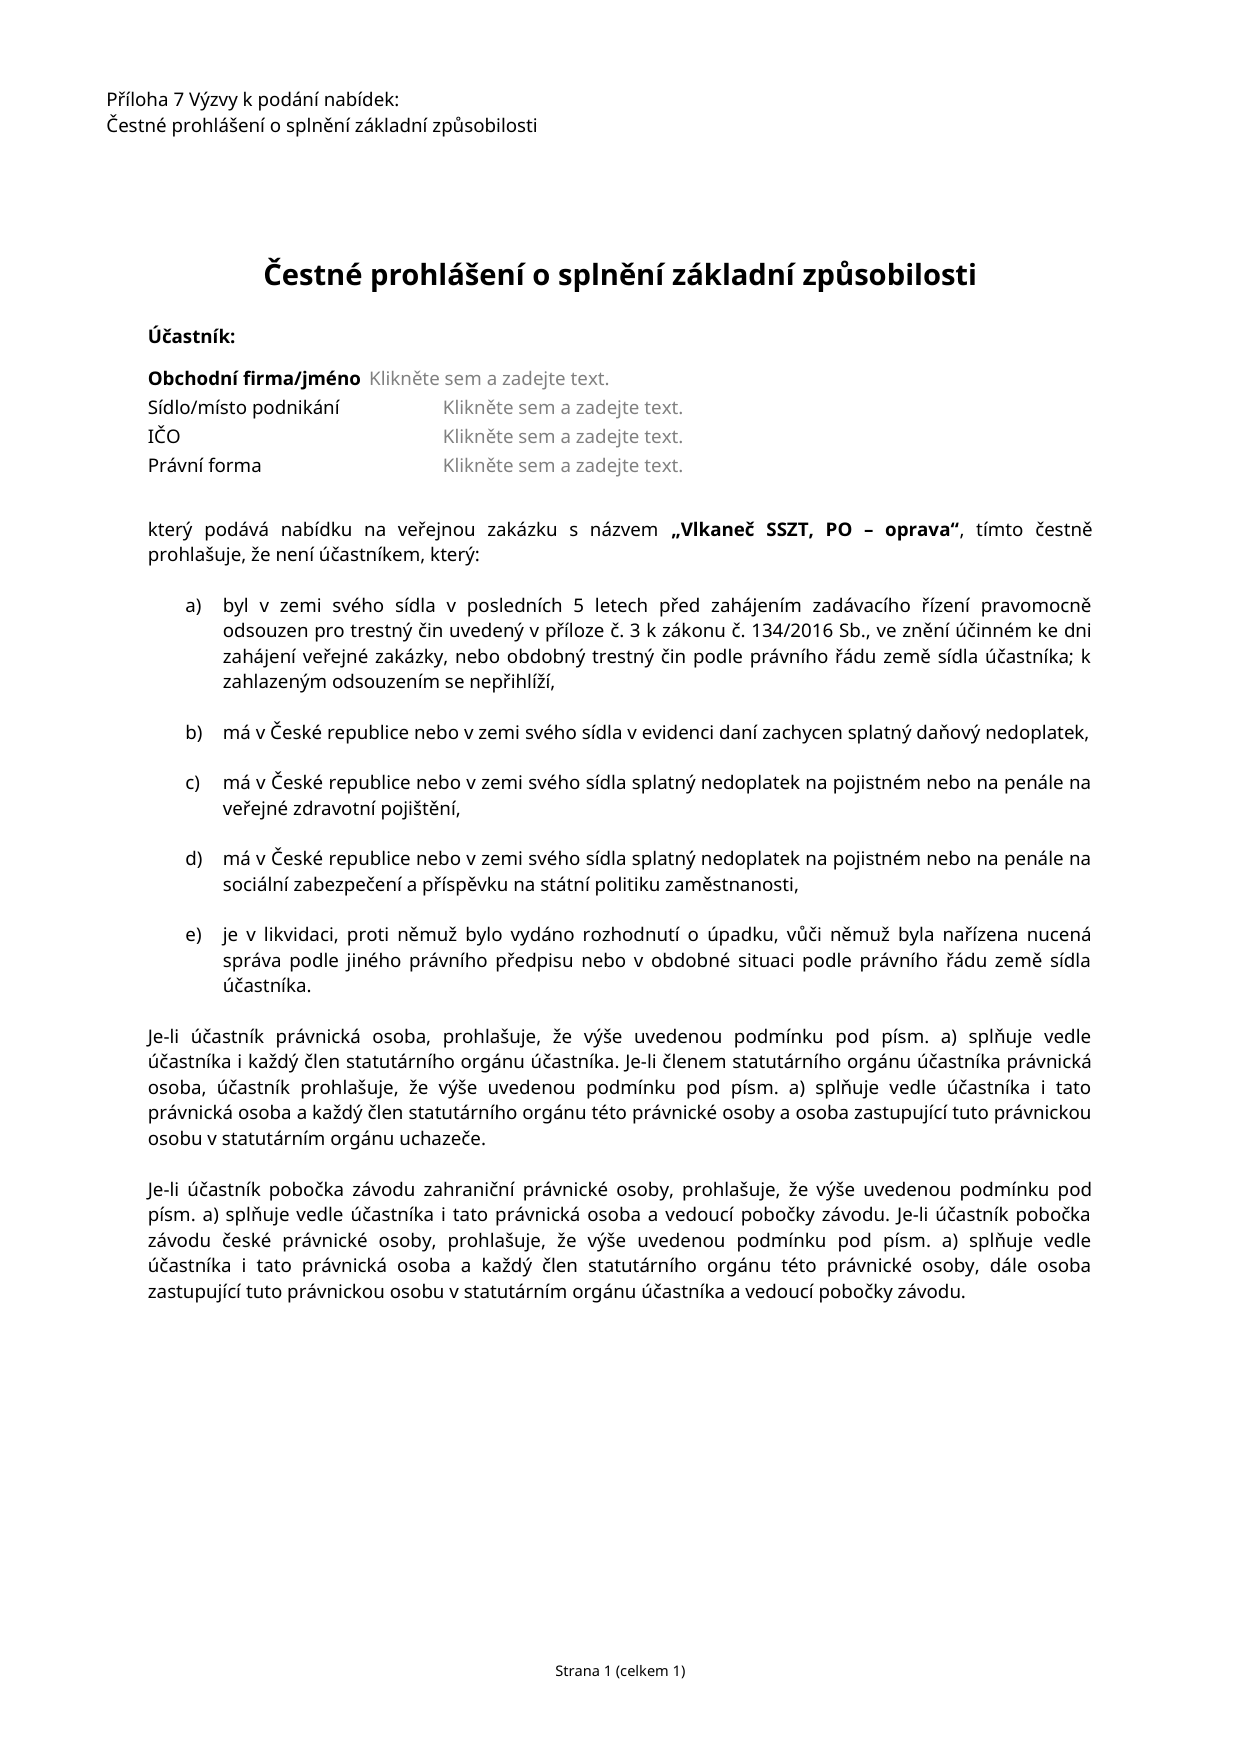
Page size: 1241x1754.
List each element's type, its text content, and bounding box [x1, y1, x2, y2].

list má v České republice nebo v zemi svého sídla splatný nedoplatek na pojistném nebo na penále na sociální zabezpečení a příspěvku na státní politiku zaměstnanosti, [185, 846, 1093, 897]
text Právní forma [148, 449, 1093, 478]
text IČO [148, 420, 1093, 449]
list je v likvidaci, proti němuž bylo vydáno rozhodnutí o úpadku, vůči němuž byla nařízena nucená správa podle jiného právního předpisu nebo v obdobné situaci podle právního řádu země sídla účastníka. [185, 922, 1093, 998]
text Je-li účastník právnická osoba, prohlašuje, že výše uvedenou podmínku pod písm. a) splňuje vedle účastníka i každý člen statutárního orgánu účastníka. Je-li členem statutárního orgánu účastníka právnická osoba, účastník prohlašuje, že výše uvedenou podmínku pod písm. a) splňuje vedle účastníka i tato právnická osoba a každý člen statutárního orgánu této právnické osoby a osoba zastupující tuto právnickou osobu v statutárním orgánu uchazeče. [148, 1023, 1093, 1151]
text Obchodní firma/jméno [148, 362, 1093, 391]
list byl v zemi svého sídla v posledních 5 letech před zahájením zadávacího řízení pravomocně odsouzen pro trestný čin uvedený v příloze č. 3 k zákonu č. 134/2016 Sb., ve znění účinném ke dni zahájení veřejné zakázky, nebo obdobný trestný čin podle právního řádu země sídla účastníka; k zahlazeným odsouzením se nepřihlíží, [185, 592, 1093, 694]
title Čestné prohlášení o splnění základní způsobilosti [148, 254, 1093, 293]
text Účastník: [148, 318, 1093, 349]
text který podává nabídku na veřejnou zakázku s názvem „Vlkaneč SSZT, PO – oprava“, tímto čestně prohlašuje, že není účastníkem, který: [148, 516, 1093, 567]
text Je-li účastník pobočka závodu zahraniční právnické osoby, prohlašuje, že výše uvedenou podmínku pod písm. a) splňuje vedle účastníka i tato právnická osoba a vedoucí pobočky závodu. Je-li účastník pobočka závodu české právnické osoby, prohlašuje, že výše uvedenou podmínku pod písm. a) splňuje vedle účastníka i tato právnická osoba a každý člen statutárního orgánu této právnické osoby, dále osoba zastupující tuto právnickou osobu v statutárním orgánu účastníka a vedoucí pobočky závodu. [148, 1176, 1093, 1304]
list má v České republice nebo v zemi svého sídla v evidenci daní zachycen splatný daňový nedoplatek, [185, 719, 1093, 744]
list má v České republice nebo v zemi svého sídla splatný nedoplatek na pojistném nebo na penále na veřejné zdravotní pojištění, [185, 769, 1093, 821]
text Sídlo/místo podnikání [148, 391, 1093, 420]
